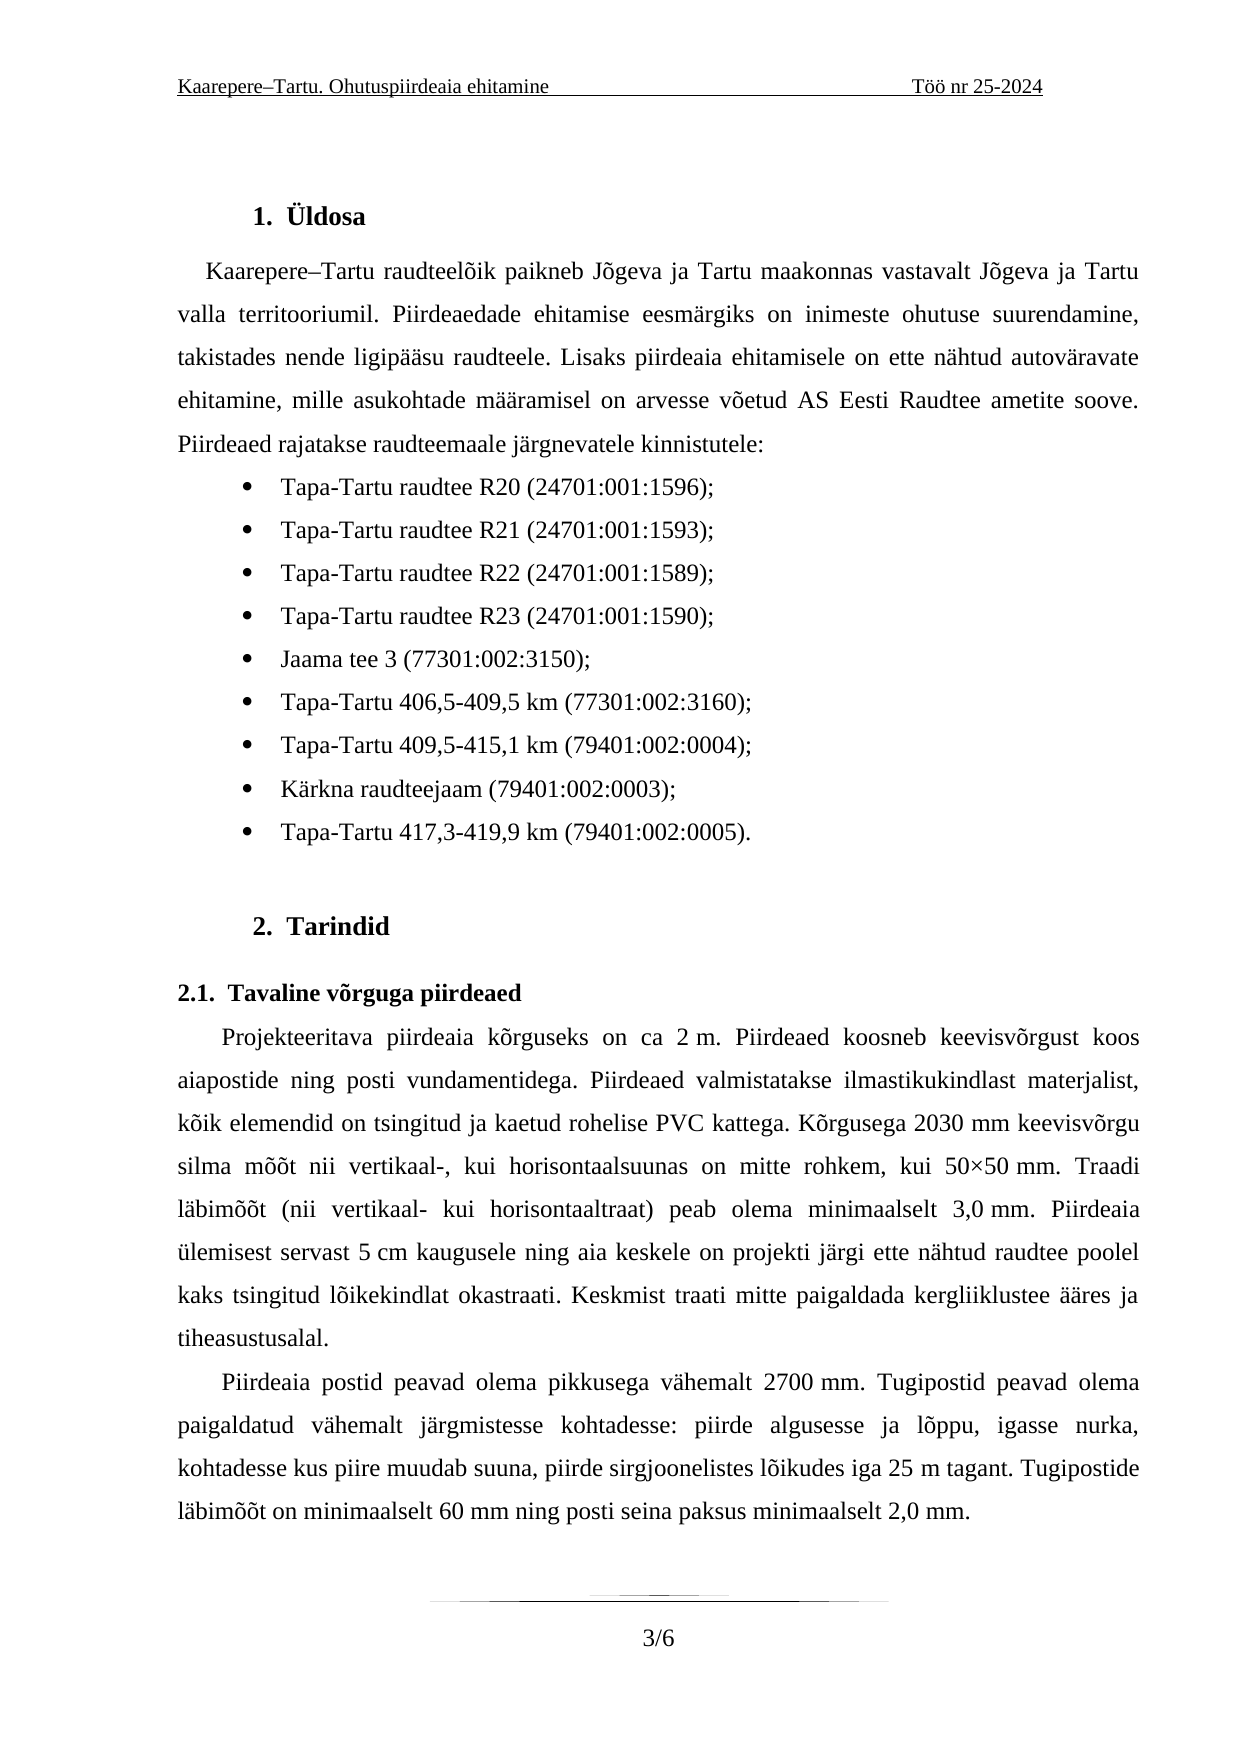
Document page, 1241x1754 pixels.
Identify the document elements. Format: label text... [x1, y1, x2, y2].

list Tapa-Tartu 409,5-415,1 km (79401:002:0004); [243, 731, 1140, 759]
text Projekteeritava piirdeaia kõrguseks on ca 2 m. Piirdeaed koosneb keevisvõrgust koos aiapostide ning posti vundamentidega. Piirdeaed valmistatakse ilmastikukindlast materjalist, kõik elemendid on tsingitud ja kaetud rohelise PVC kattega. Kõrgusega 2030 mm keevisvõrgu silma mõõt nii vertikaal-, kui horisontaalsuunas on mitte rohkem, kui 50×50 mm. Traadi läbimõõt (nii vertikaal- kui horisontaaltraat) peab olema minimaalselt 3,0 mm. Piirdeaia ülemisest servast 5 cm kaugusele ning aia keskele on projekti järgi ette nähtud raudtee poolel kaks tsingitud lõikekindlat okastraati. Keskmist traati mitte paigaldada kergliiklustee ääres ja tiheasustusalal. [177, 1022, 1140, 1352]
subtitle Üldosa [252, 200, 1140, 231]
subtitle Tarindid [252, 910, 1140, 941]
list Tapa-Tartu 406,5-409,5 km (77301:002:3160); [243, 687, 1140, 716]
list Tapa-Tartu raudtee R23 (24701:001:1590); [243, 601, 1140, 630]
text Kaarepere–Tartu raudteelõik paikneb Jõgeva ja Tartu maakonnas vastavalt Jõgeva ja Tartu valla territooriumil. Piirdeaedade ehitamise eesmärgiks on inimeste ohutuse suurendamine, takistades nende ligipääsu raudteele. Lisaks piirdeaia ehitamisele on ette nähtud autoväravate ehitamine, mille asukohtade määramisel on arvesse võetud AS Eesti Raudtee ametite soove. Piirdeaed rajatakse raudteemaale järgnevatele kinnistutele: [177, 256, 1140, 457]
text Piirdeaia postid peavad olema pikkusega vähemalt 2700 mm. Tugipostid peavad olema paigaldatud vähemalt järgmistesse kohtadesse: piirde algusesse ja lõppu, igasse nurka, kohtadesse kus piire muudab suuna, piirde sirgjoonelistes lõikudes iga 25 m tagant. Tugipostide läbimõõt on minimaalselt 60 mm ning posti seina paksus minimaalselt 2,0 mm. [177, 1367, 1140, 1525]
list Jaama tee 3 (77301:002:3150); [243, 644, 1140, 673]
list Tapa-Tartu raudtee R22 (24701:001:1589); [243, 558, 1140, 587]
list Tapa-Tartu 417,3-419,9 km (79401:002:0005). [243, 817, 1140, 846]
list Tapa-Tartu raudtee R20 (24701:001:1596); [243, 472, 1140, 501]
list Kärkna raudteejaam (79401:002:0003); [243, 774, 1140, 802]
list Tapa-Tartu raudtee R21 (24701:001:1593); [243, 515, 1140, 544]
subtitle Tavaline võrguga piirdeaed [177, 978, 1140, 1007]
